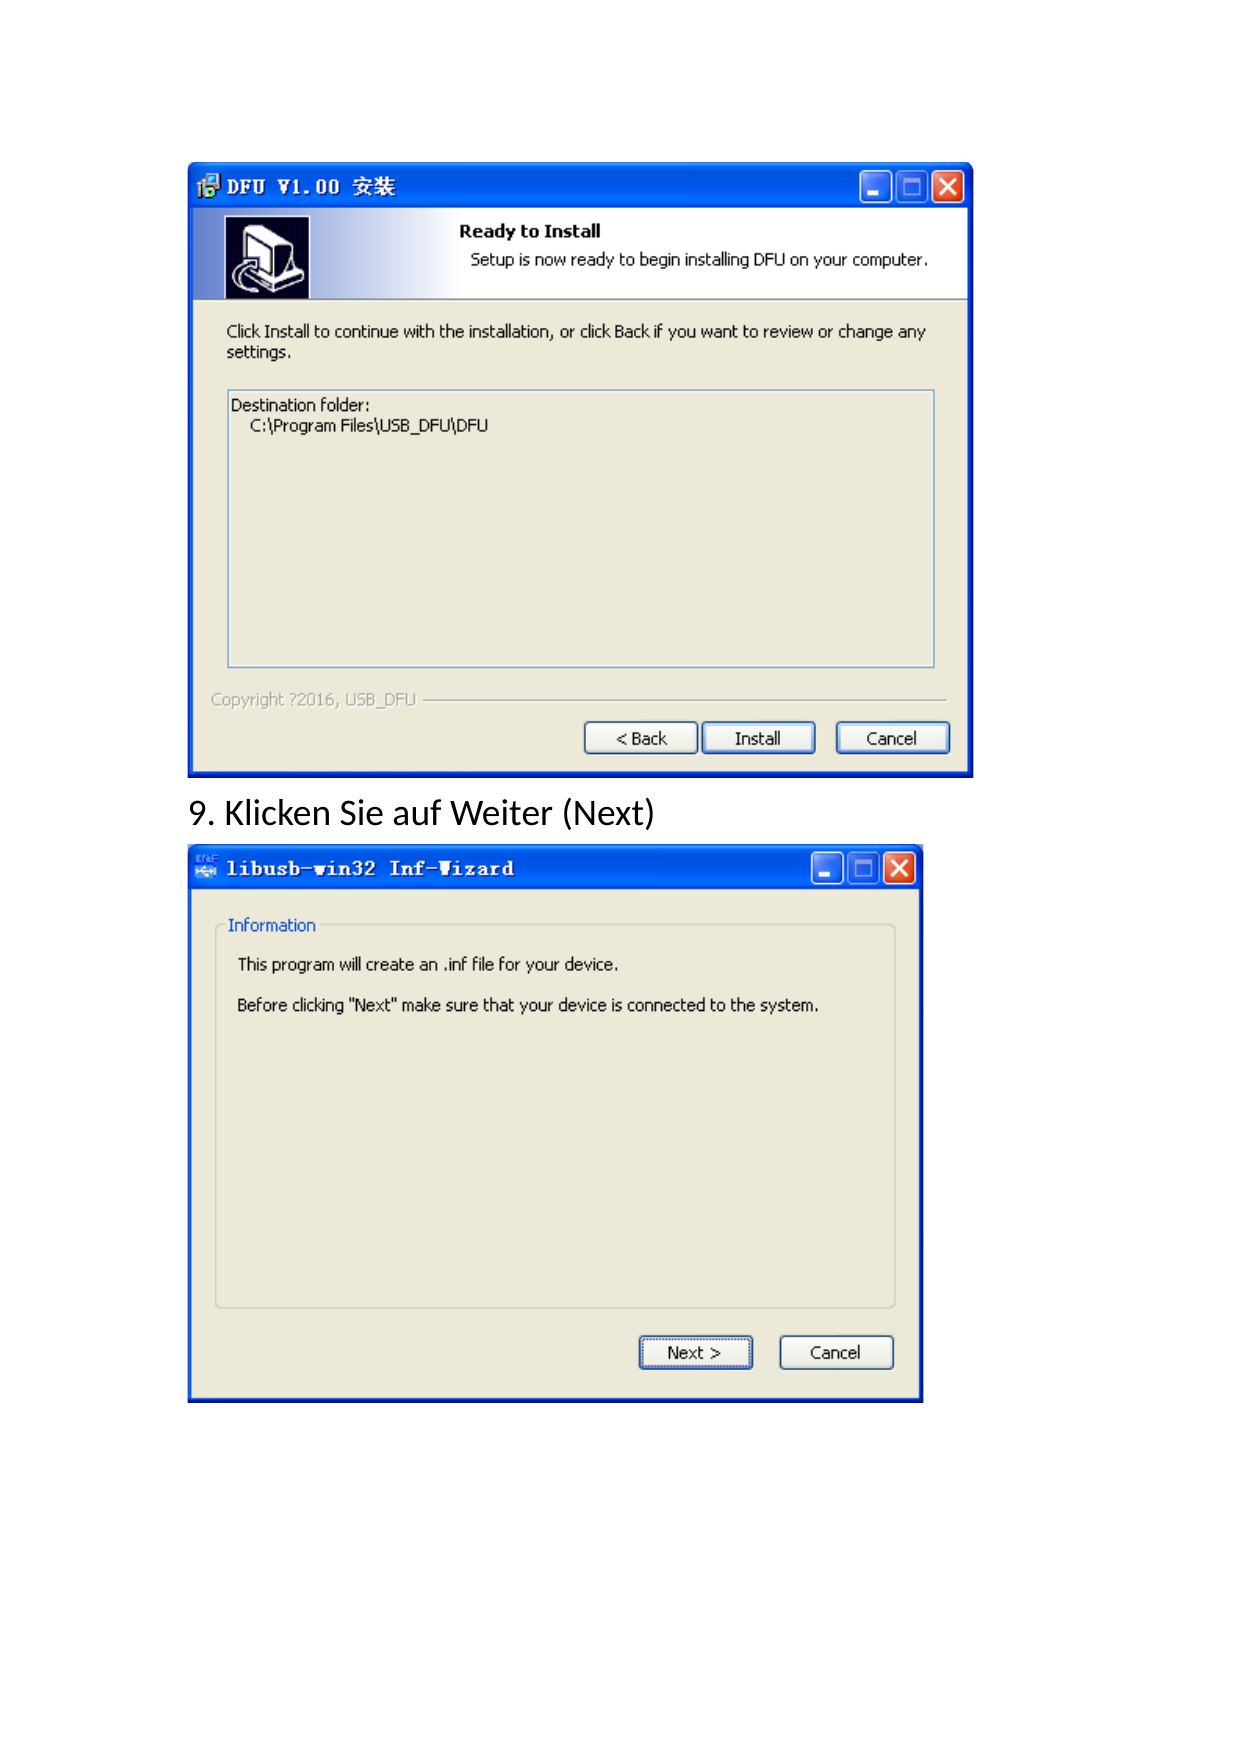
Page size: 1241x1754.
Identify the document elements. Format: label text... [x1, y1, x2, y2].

picture [187, 162, 974, 778]
picture [187, 844, 924, 1403]
text 9. Klicken Sie auf Weiter (Next) [187, 779, 1053, 844]
